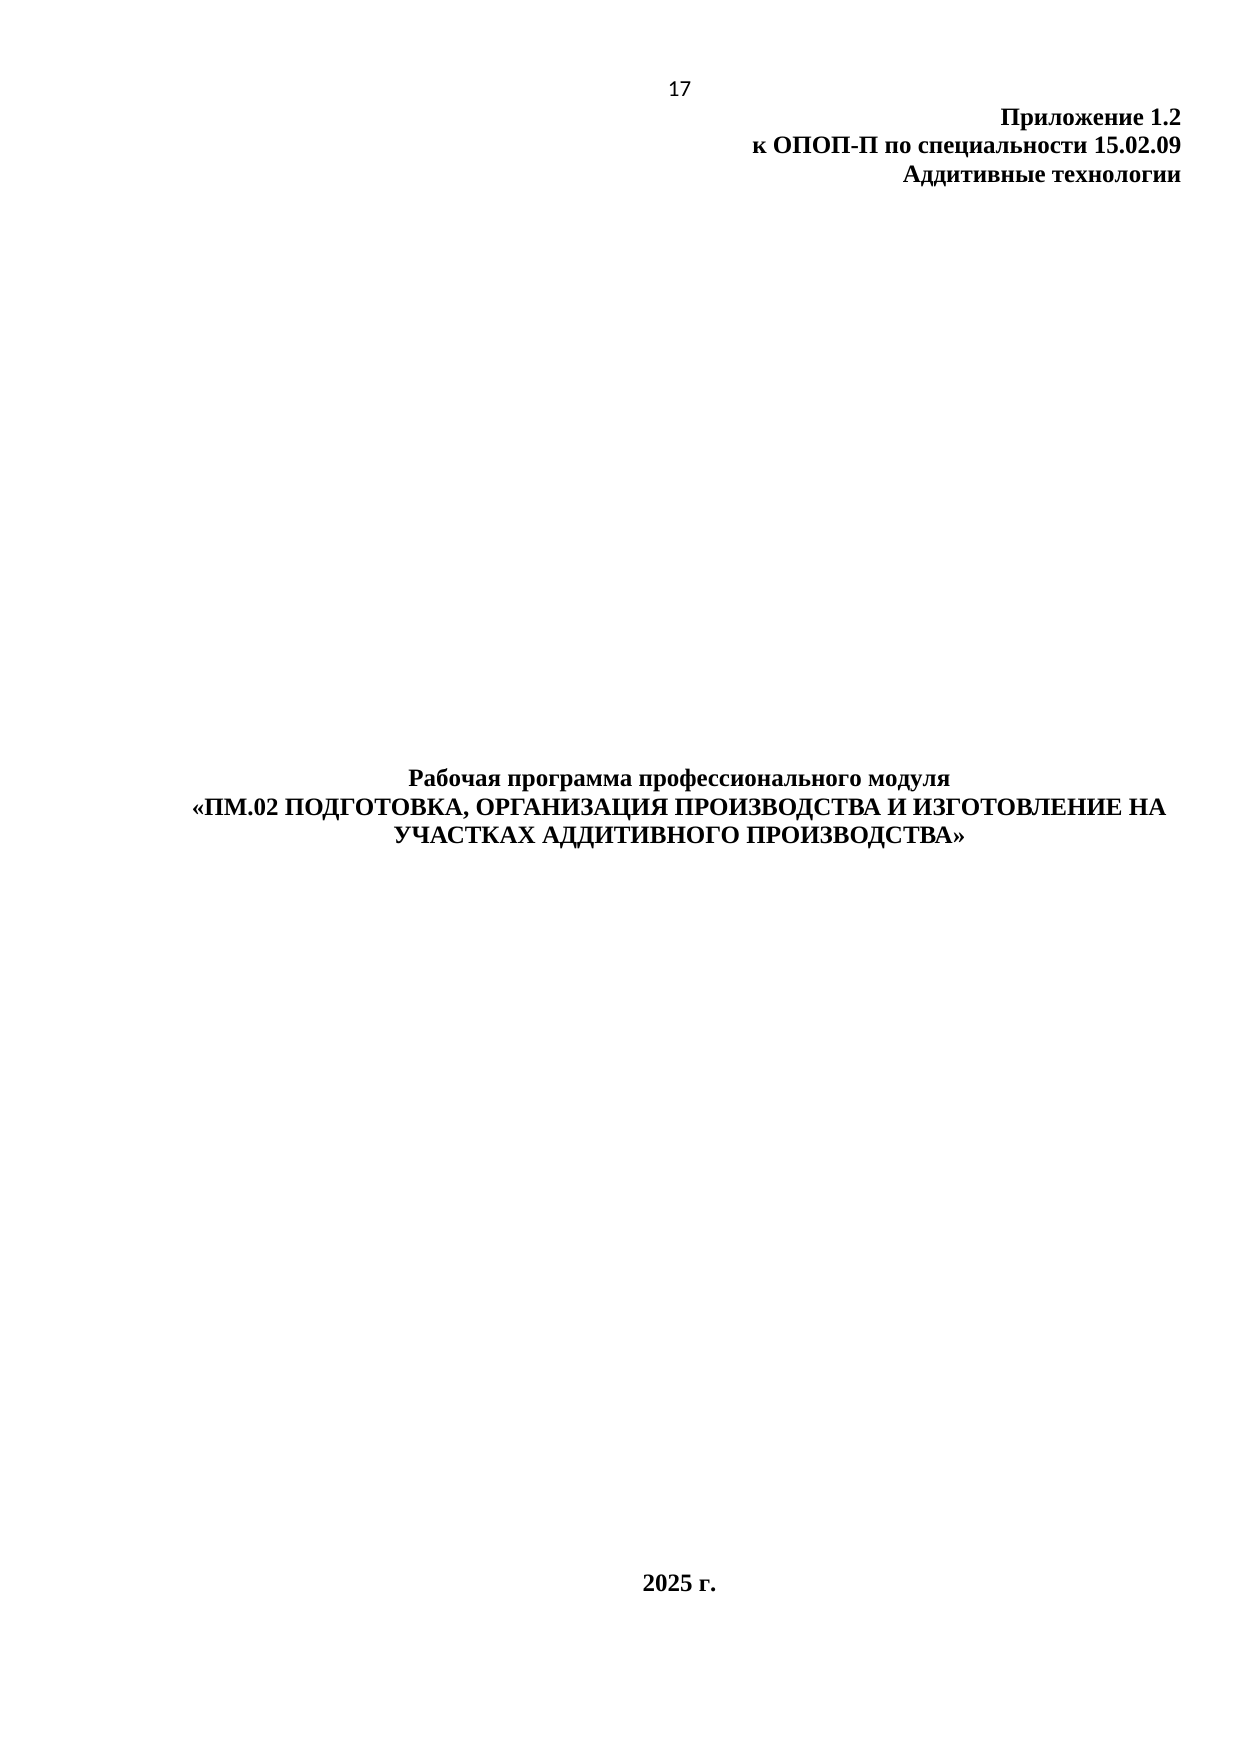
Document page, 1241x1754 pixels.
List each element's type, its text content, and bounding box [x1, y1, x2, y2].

text к ОПОП-П по специальности 15.02.09 [177, 131, 1181, 159]
text 2025 г. [177, 1568, 1181, 1597]
text Приложение 1.2 [177, 102, 1181, 131]
text Рабочая программа профессионального модуля [177, 763, 1181, 792]
subtitle «ПМ.02 ПОДГОТОВКА, ОРГАНИЗАЦИЯ ПРОИЗВОДСТВА И ИЗГОТОВЛЕНИЕ НА УЧАСТКАХ АДДИТИВНОГО ПРОИЗВОДСТВА» [177, 792, 1181, 849]
text Аддитивные технологии [177, 159, 1181, 188]
